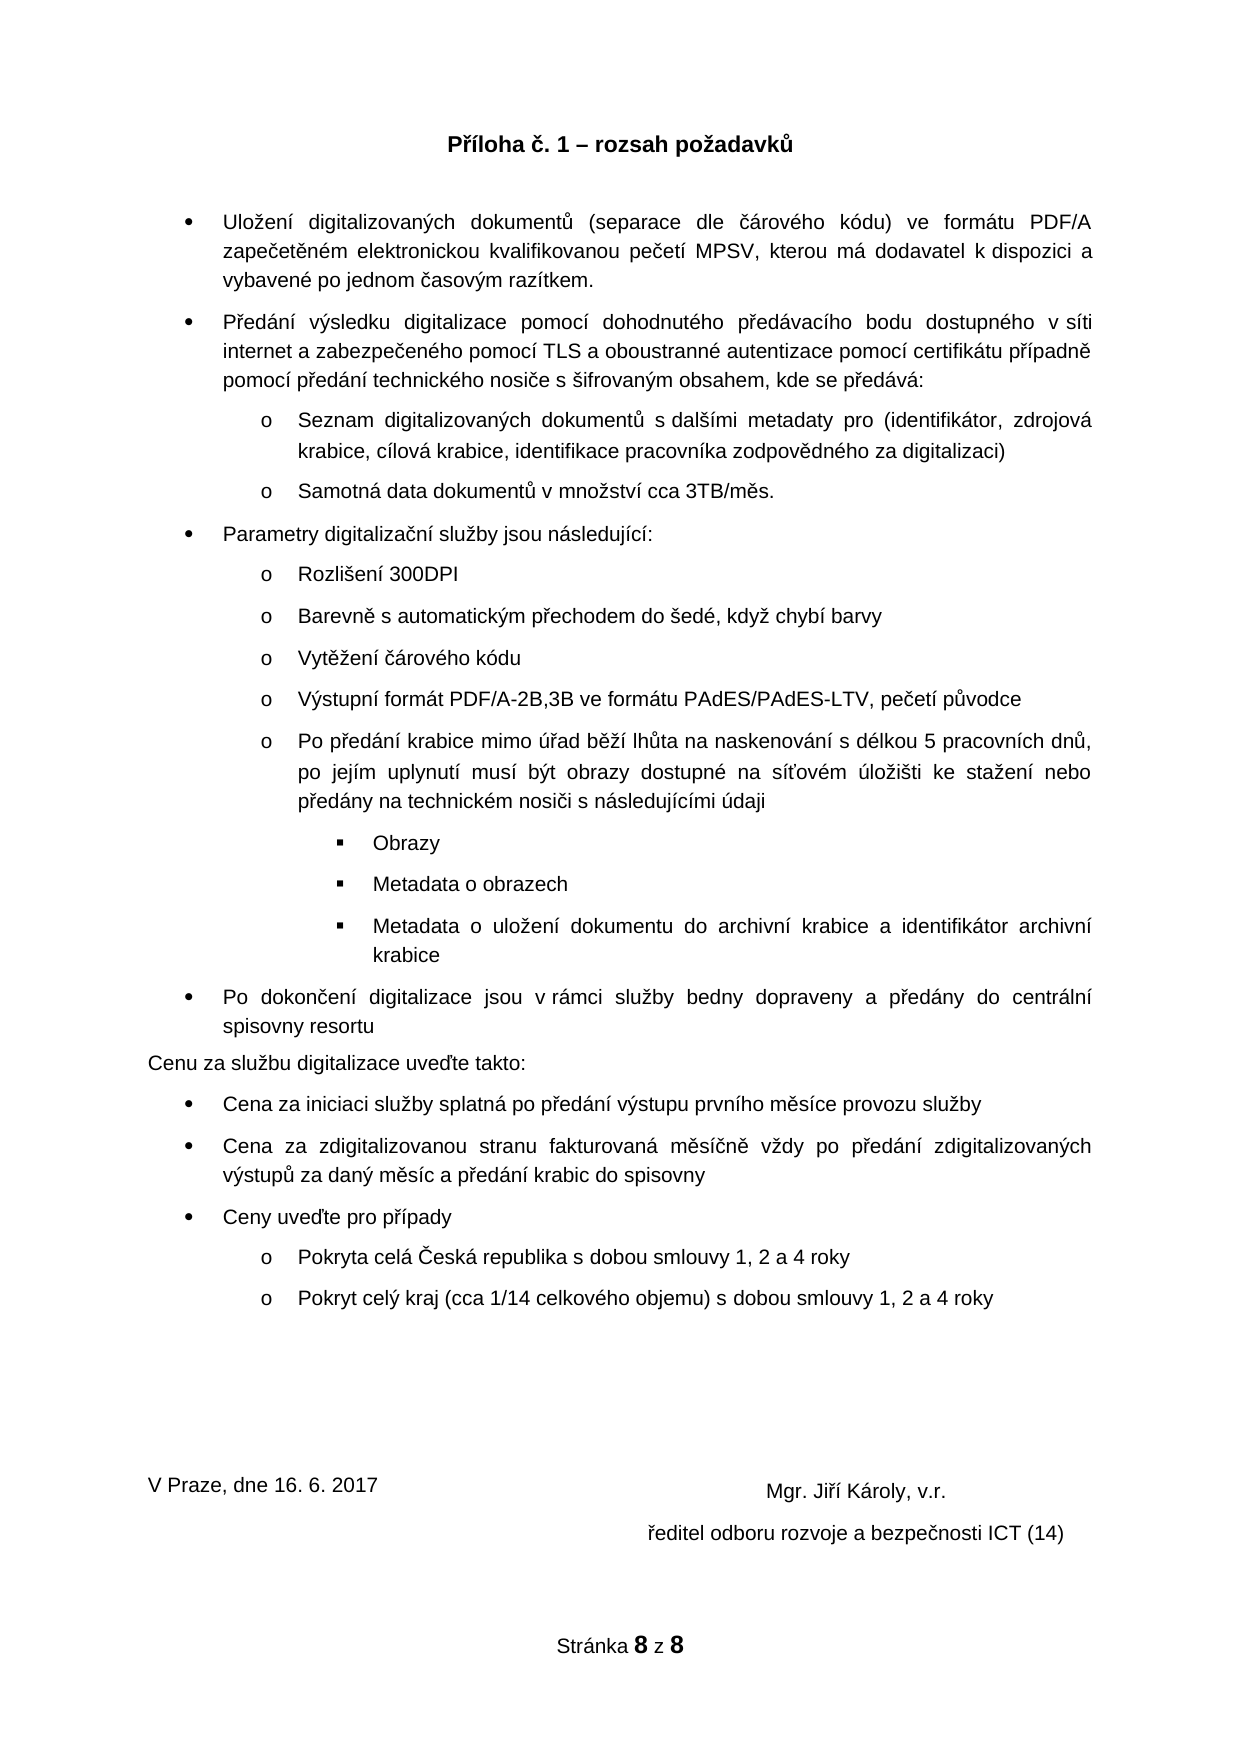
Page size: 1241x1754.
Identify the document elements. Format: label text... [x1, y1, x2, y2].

list Metadata o obrazech [335, 867, 1092, 896]
table_header Mgr. Jiří Károly, v.r. ředitel odboru rozvoje a bezpečnosti ICT (14) [616, 1461, 1096, 1551]
list Cena za iniciaci služby splatná po předání výstupu prvního měsíce provozu služby [185, 1087, 1092, 1116]
list Seznam digitalizovaných dokumentů s dalšími metadaty pro (identifikátor, zdrojová krabice, cílová krabice, identifikace pracovníka zodpovědného za digitalizaci) [260, 405, 1092, 463]
list Po předání krabice mimo úřad běží lhůta na naskenování s délkou 5 pracovních dnů, po jejím uplynutí musí být obrazy dostupné na síťovém úložišti ke stažení nebo předány na technickém nosiči s následujícími údaji [260, 726, 1092, 813]
text Cenu za službu digitalizace uveďte takto: [148, 1051, 1092, 1074]
list Po dokončení digitalizace jsou v rámci služby bedny dopraveny a předány do centrální spisovny resortu [185, 980, 1092, 1038]
list Uložení digitalizovaných dokumentů (separace dle čárového kódu) ve formátu PDF/A zapečetěném elektronickou kvalifikovanou pečetí MPSV, kterou má dodavatel k dispozici a vybavené po jednom časovým razítkem. [185, 205, 1092, 292]
list Samotná data dokumentů v množství cca 3TB/měs. [260, 476, 1092, 505]
list Cena za zdigitalizovanou stranu fakturovaná měsíčně vždy po předání zdigitalizovaných výstupů za daný měsíc a předání krabic do spisovny [185, 1129, 1092, 1187]
list Ceny uveďte pro případy [185, 1199, 1092, 1229]
list Pokryta celá Česká republika s dobou smlouvy 1, 2 a 4 roky [260, 1241, 1092, 1270]
list Rozlišení 300DPI [260, 559, 1092, 588]
list Metadata o uložení dokumentu do archivní krabice a identifikátor archivní krabice [335, 909, 1092, 967]
list Parametry digitalizační služby jsou následující: [185, 517, 1092, 546]
list Barevně s automatickým přechodem do šedé, když chybí barvy [260, 601, 1092, 630]
table_header V Praze, dne 16. 6. 2017 [136, 1461, 616, 1551]
list Pokryt celý kraj (cca 1/14 celkového objemu) s dobou smlouvy 1, 2 a 4 roky [260, 1283, 1092, 1312]
list Předání výsledku digitalizace pomocí dohodnutého předávacího bodu dostupného v síti internet a zabezpečeného pomocí TLS a oboustranné autentizace pomocí certifikátu případně pomocí předání technického nosiče s šifrovaným obsahem, kde se předává: [185, 305, 1092, 392]
list Obrazy [335, 826, 1092, 855]
list Výstupní formát PDF/A-2B,3B ve formátu PAdES/PAdES-LTV, pečetí původce [260, 684, 1092, 713]
list Vytěžení čárového kódu [260, 642, 1092, 671]
